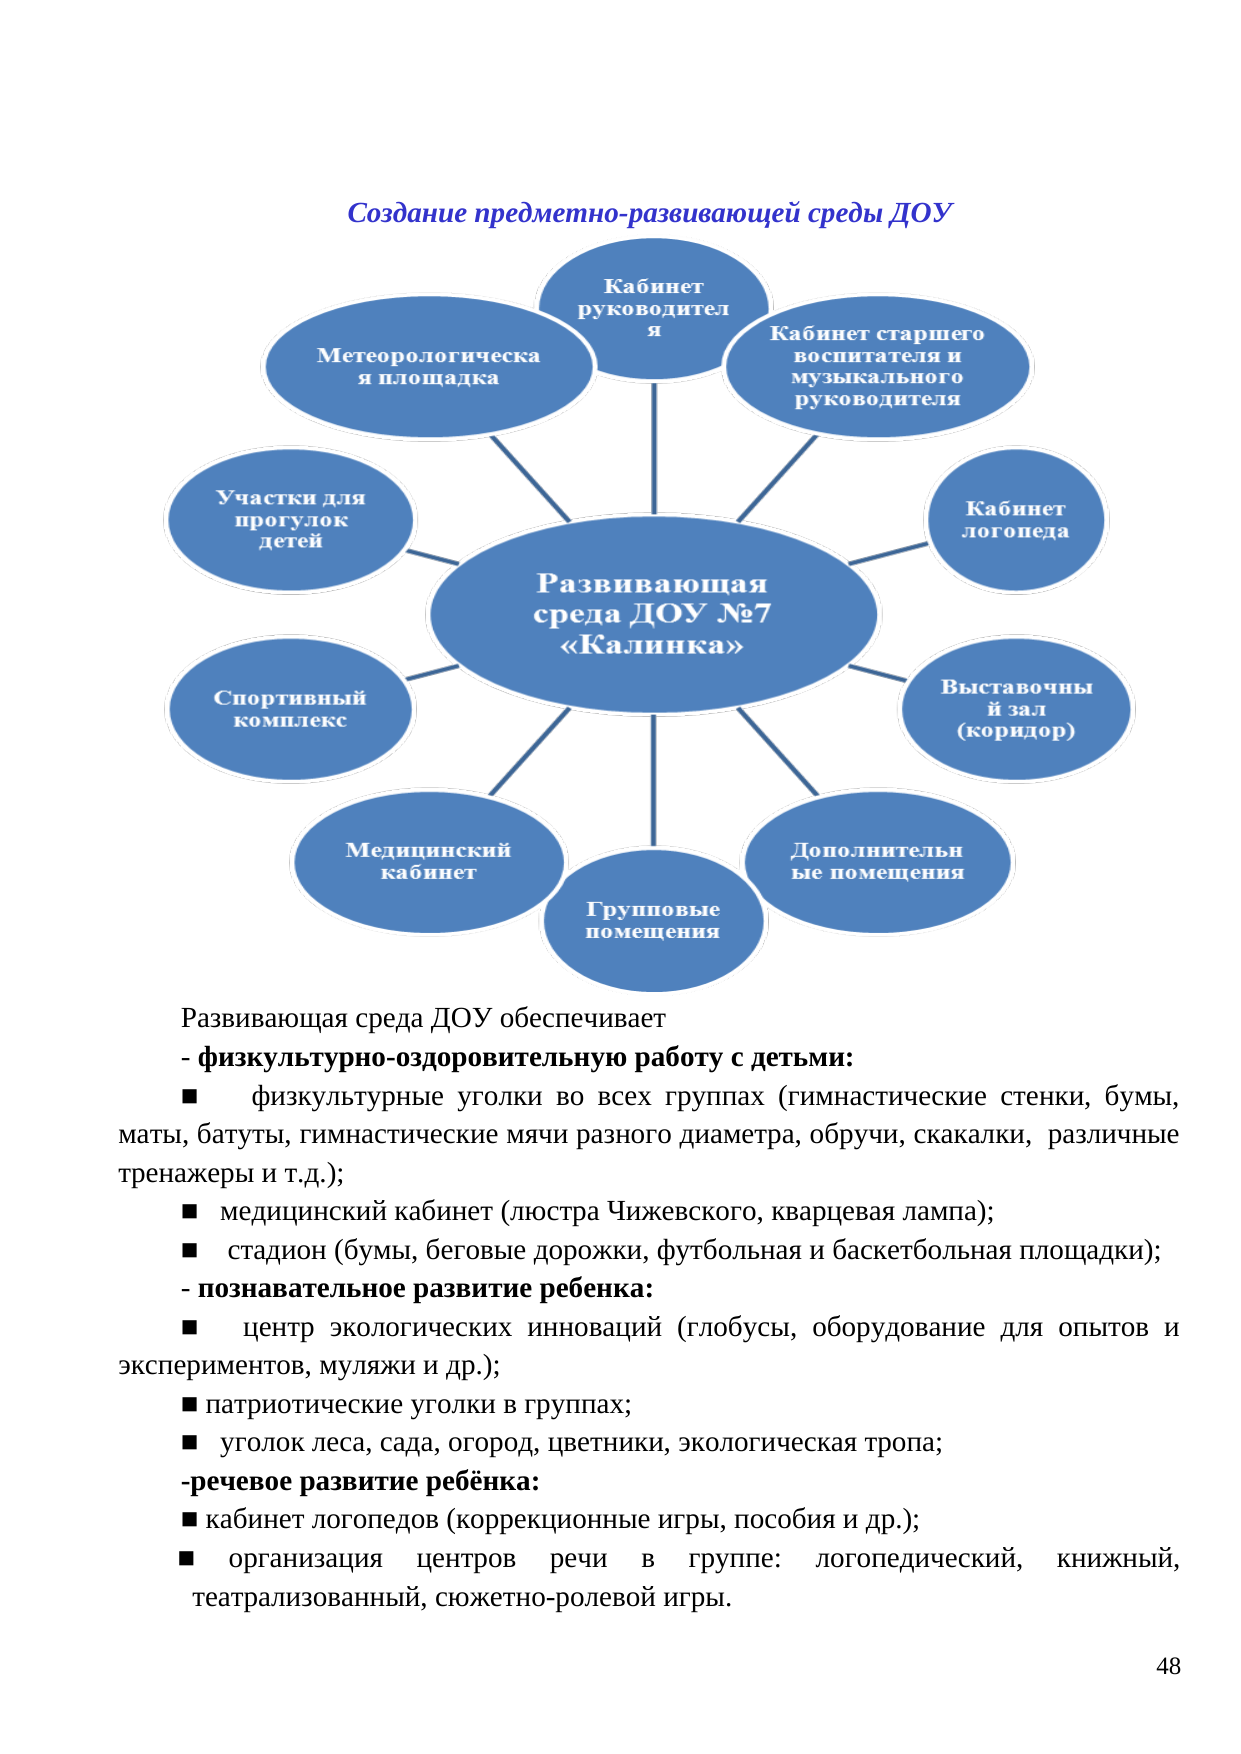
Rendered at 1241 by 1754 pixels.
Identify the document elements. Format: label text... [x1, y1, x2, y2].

text - познавательное развитие ребенка: [118, 1270, 1181, 1304]
picture [161, 233, 1138, 997]
text -речевое развитие ребёнка: [118, 1463, 1181, 1497]
text - физкультурно-оздоровительную работу с детьми: [118, 1039, 1181, 1073]
text ■ кабинет логопедов (коррекционные игры, пособия и др.); [118, 1502, 1181, 1535]
text ■ уголок леса, сада, огород, цветники, экологическая тропа; [118, 1424, 1181, 1458]
text ■ стадион (бумы, беговые дорожки, футбольная и баскетбольная площадки); [118, 1232, 1181, 1265]
text ■ центр экологических инноваций (глобусы, оборудование для опытов и экспериментов, муляжи и др.); [118, 1309, 1181, 1381]
text ■ физкультурные уголки во всех группах (гимнастические стенки, бумы, маты, батуты, гимнастические мячи разного диаметра, обручи, скакалки, различные тренажеры и т.д.); [118, 1078, 1181, 1188]
text ■ патриотические уголки в группах; [118, 1386, 1181, 1419]
text ■ медицинский кабинет (люстра Чижевского, кварцевая лампа); [118, 1193, 1181, 1227]
text Развивающая среда ДОУ обеспечивает [118, 1001, 1181, 1034]
text ■ организация центров речи в группе: логопедический, книжный, театрализованный, сюжетно-ролевой игры. [177, 1540, 1181, 1612]
text Создание предметно-развивающей среды ДОУ [118, 195, 1181, 229]
